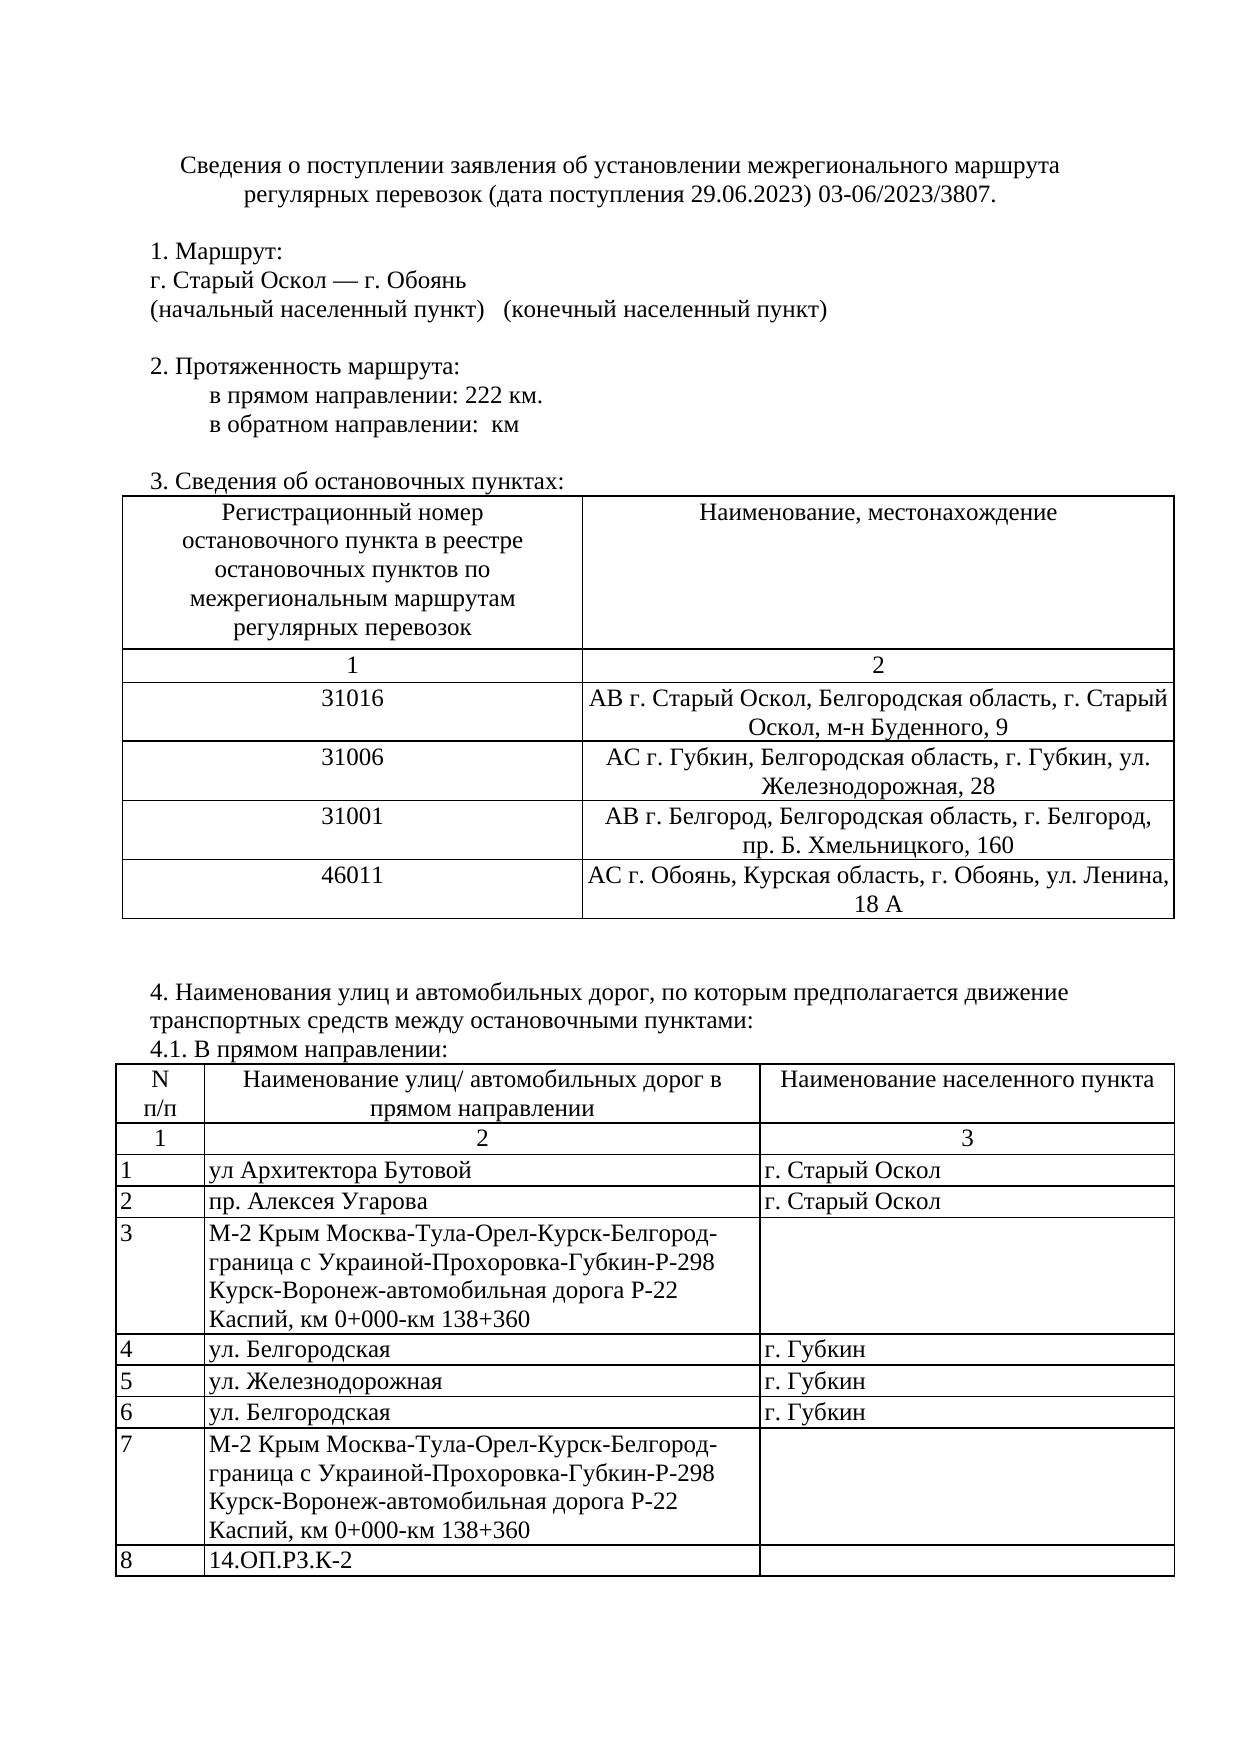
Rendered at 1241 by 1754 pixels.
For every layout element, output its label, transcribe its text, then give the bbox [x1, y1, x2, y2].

table_cell АВ г. Белгород, Белгородская область, г. Белгород, пр. Б. Хмельницкого, 160 [583, 801, 1173, 858]
table_header N п/п [117, 1065, 204, 1122]
text г. Старый Оскол — г. Обоянь [150, 265, 1090, 294]
table_cell 46011 [123, 860, 582, 918]
table_cell ул. Белгородская [205, 1397, 759, 1427]
table_cell 7 [117, 1429, 204, 1544]
table_cell 8 [117, 1546, 204, 1575]
table_cell 2 [583, 650, 1173, 681]
table_header Регистрационный номер остановочного пункта в реестре остановочных пунктов по межрегиональным маршрутам регулярных перевозок [123, 497, 582, 648]
text 1. Маршрут: [150, 236, 1090, 265]
text в прямом направлении: 222 км. [150, 380, 1090, 409]
table_cell 31016 [123, 683, 582, 740]
table_cell 1 [117, 1124, 204, 1153]
table_cell М-2 Крым Москва-Тула-Орел-Курск-Белгород-граница с Украиной-Прохоровка-Губкин-Р-298 Курск-Воронеж-автомобильная дорога Р-22 Каспий, км 0+000-км 138+360 [205, 1218, 759, 1333]
text 2. Протяженность маршрута: [150, 351, 1090, 380]
table_cell г. Старый Оскол [761, 1187, 1174, 1216]
table_cell [761, 1429, 1174, 1544]
table_cell г. Губкин [761, 1366, 1174, 1396]
table_cell 31006 [123, 742, 582, 799]
table_cell 2 [205, 1124, 759, 1153]
table_cell 3 [761, 1124, 1174, 1153]
text 3. Сведения об остановочных пунктах: [150, 466, 1090, 495]
table_cell АВ г. Старый Оскол, Белгородская область, г. Старый Оскол, м-н Буденного, 9 [583, 683, 1173, 740]
table_cell 2 [117, 1187, 204, 1216]
table_cell 5 [117, 1366, 204, 1396]
text в обратном направлении: км [150, 409, 1090, 437]
table_cell ул. Железнодорожная [205, 1366, 759, 1396]
table_cell [761, 1546, 1174, 1575]
table_header Наименование, местонахождение [583, 497, 1173, 648]
table_cell М-2 Крым Москва-Тула-Орел-Курск-Белгород-граница с Украиной-Прохоровка-Губкин-Р-298 Курск-Воронеж-автомобильная дорога Р-22 Каспий, км 0+000-км 138+360 [205, 1429, 759, 1544]
table_cell АС г. Губкин, Белгородская область, г. Губкин, ул. Железнодорожная, 28 [583, 742, 1173, 799]
table_cell 31001 [123, 801, 582, 858]
text (начальный населенный пункт) (конечный населенный пункт) [150, 294, 1090, 322]
text Сведения о поступлении заявления об установлении межрегионального маршрута регулярных перевозок (дата поступления 29.06.2023) 03-06/2023/3807. [150, 150, 1090, 207]
table_cell 1 [123, 650, 582, 681]
text 4. Наименования улиц и автомобильных дорог, по которым предполагается движение транспортных средств между остановочными пунктами: [150, 977, 1090, 1034]
table_header Наименование населенного пункта [761, 1065, 1174, 1122]
text 4.1. В прямом направлении: [150, 1034, 1090, 1063]
table_cell 3 [117, 1218, 204, 1333]
table_cell 6 [117, 1397, 204, 1427]
table_cell г. Губкин [761, 1335, 1174, 1364]
table_cell 4 [117, 1335, 204, 1364]
table_header Наименование улиц/ автомобильных дорог в прямом направлении [205, 1065, 759, 1122]
table_cell ул Архитектора Бутовой [205, 1155, 759, 1185]
table_cell ул. Белгородская [205, 1335, 759, 1364]
table_cell [761, 1218, 1174, 1333]
table_cell АС г. Обоянь, Курская область, г. Обоянь, ул. Ленина, 18 А [583, 860, 1173, 918]
table_cell 1 [117, 1155, 204, 1185]
table_cell пр. Алексея Угарова [205, 1187, 759, 1216]
table_cell 14.ОП.РЗ.К-2 [205, 1546, 759, 1575]
table_cell г. Губкин [761, 1397, 1174, 1427]
table_cell г. Старый Оскол [761, 1155, 1174, 1185]
